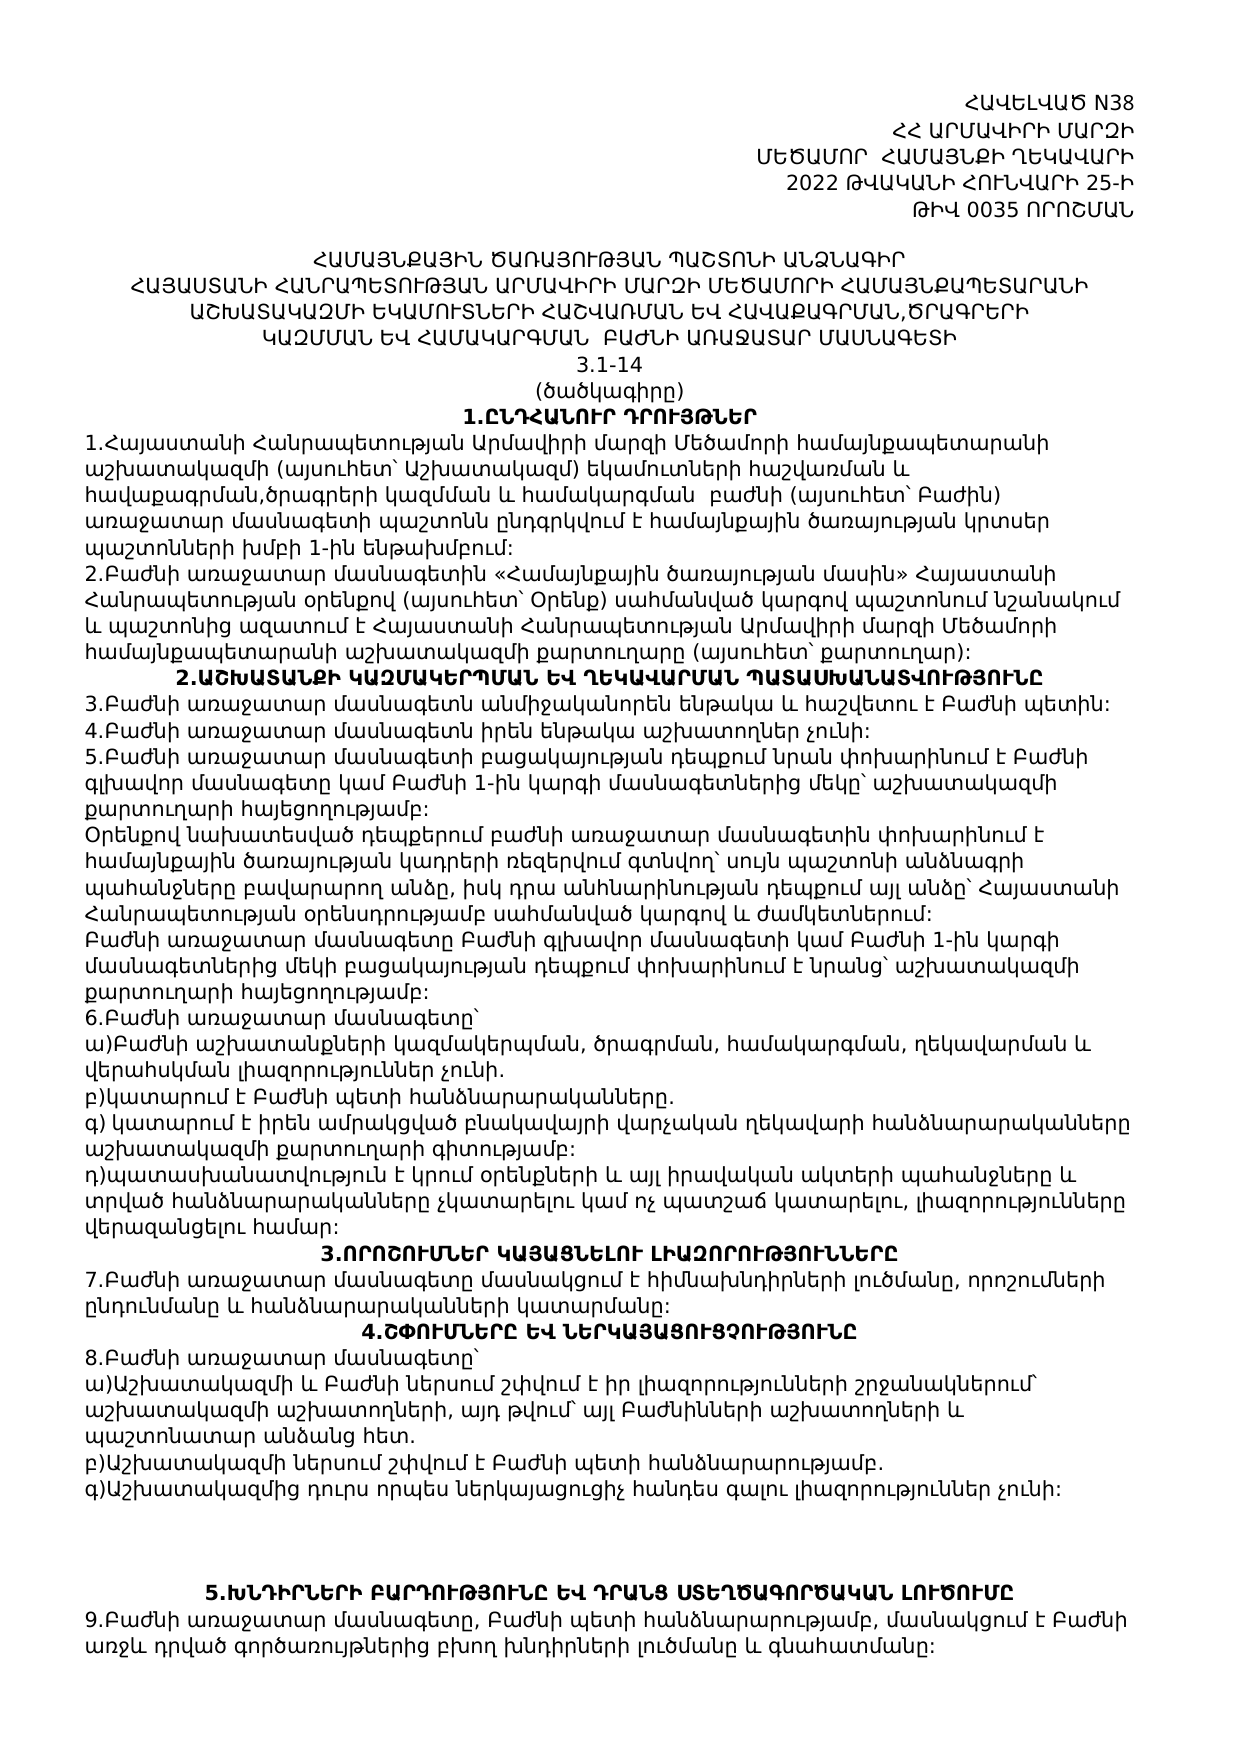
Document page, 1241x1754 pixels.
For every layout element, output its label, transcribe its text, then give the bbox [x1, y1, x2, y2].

text 5.Բաժնի առաջատար մասնագետի բացակայության դեպքում նրան փոխարինում է Բաժնի գլխավոր մասնագետը կամ Բաժնի 1-ին կարգի մասնագետներից մեկը՝ աշխատակազմի քարտուղարի հայեցողությամբ: [84, 745, 1134, 821]
text գ)Աշխատակազմից դուրս որպես ներկայացուցիչ հանդես գալու լիազորություններ չունի: [84, 1477, 1134, 1501]
text ա)Աշխատակազմի և Բաժնի ներսում շփվում է իր լիազորությունների շրջանակներում՝ աշխատակազմի աշխատողների, այդ թվում՝ այլ Բաժնինների աշխատողների և պաշտոնատար անձանց հետ. [84, 1372, 1134, 1449]
text 2.Բաժնի առաջատար մասնագետին «Համայնքային ծառայության մասին» Հայաստանի Հանրապետության օրենքով (այսուհետ՝ Օրենք) սահմանված կարգով պաշտոնում նշանակում և պաշտոնից ազատում է Հայաստանի Հանրապետության Արմավիրի մարզի Մեծամորի համայնքապետարանի աշխատակազմի քարտուղարը (այսուհետ՝ քարտուղար): [84, 562, 1134, 664]
text (ծածկագիրը) [84, 379, 1134, 403]
text ՄԵԾԱՄՈՐ ՀԱՄԱՅՆՔԻ ՂԵԿԱՎԱՐԻ [601, 145, 1134, 169]
text 3.1-14 [84, 353, 1134, 377]
text 5.ԽՆԴԻՐՆԵՐԻ ԲԱՐԴՈՒԹՅՈՒՆԸ ԵՎ ԴՐԱՆՑ ՍՏԵՂԾԱԳՈՐԾԱԿԱՆ ԼՈՒԾՈՒՄԸ [84, 1581, 1134, 1606]
text 9.Բաժնի առաջատար մասնագետը, Բաժնի պետի հանձնարարությամբ, մասնակցում է Բաժնի առջև դրված գործառույթներից բխող խնդիրների լուծմանը և գնահատմանը: [84, 1608, 1134, 1658]
text 4.Բաժնի առաջատար մասնագետն իրեն ենթակա աշխատողներ չունի: [84, 719, 1134, 743]
text Օրենքով նախատեսված դեպքերում բաժնի առաջատար մասնագետին փոխարինում է համայնքային ծառայության կադրերի ռեզերվում գտնվող՝ սույն պաշտոնի անձնագրի պահանջները բավարարող անձը, իսկ դրա անհնարինության դեպքում այլ անձը՝ Հայաստանի Հանրապետության օրենսդրությամբ սահմանված կարգով և ժամկետներում: [84, 823, 1134, 926]
text 3.Բաժնի առաջատար մասնագետն անմիջականորեն ենթակա և հաշվետու է Բաժնի պետին: [84, 692, 1134, 717]
text 6.Բաժնի առաջատար մասնագետը՝ [84, 1006, 1134, 1031]
text դ)պատասխանատվություն է կրում օրենքների և այլ իրավական ակտերի պահանջները և տրված հանձնարարականները չկատարելու կամ ոչ պատշաճ կատարելու, լիազորությունները վերազանցելու համար: [84, 1163, 1134, 1240]
text Բաժնի առաջատար մասնագետը Բաժնի գլխավոր մասնագետի կամ Բաժնի 1-ին կարգի մասնագետներից մեկի բացակայության դեպքում փոխարինում է նրանց՝ աշխատակազմի քարտուղարի հայեցողությամբ: [84, 928, 1134, 1004]
text 7.Բաժնի առաջատար մասնագետը մասնակցում է հիմնախնդիրների լուծմանը, որոշումների ընդունմանը և հանձնարարականների կատարմանը: [84, 1268, 1134, 1318]
text ՀՀ ԱՐՄԱՎԻՐԻ ՄԱՐԶԻ [601, 119, 1134, 143]
text բ)կատարում է Բաժնի պետի հանձնարարականները. [84, 1085, 1134, 1109]
text գ) կատարում է իրեն ամրակցված բնակավայրի վարչական ղեկավարի հանձնարարականները աշխատակազմի քարտուղարի գիտությամբ: [84, 1111, 1134, 1161]
text 3.ՈՐՈՇՈՒՄՆԵՐ ԿԱՅԱՑՆԵԼՈՒ ԼԻԱԶՈՐՈՒԹՅՈՒՆՆԵՐԸ [84, 1242, 1134, 1266]
text ԱՇԽԱՏԱԿԱԶՄԻ ԵԿԱՄՈՒՏՆԵՐԻ ՀԱՇՎԱՌՄԱՆ ԵՎ ՀԱՎԱՔԱԳՐՄԱՆ,ԾՐԱԳՐԵՐԻ ԿԱԶՄՄԱՆ ԵՎ ՀԱՄԱԿԱՐԳՄԱՆ ԲԱԺՆԻ ԱՌԱՋԱՏԱՐ ՄԱՍՆԱԳԵՏԻ [84, 300, 1134, 351]
text ՀԱՎԵԼՎԱԾ N38 [601, 88, 1134, 117]
text 4.ՇՓՈՒՄՆԵՐԸ ԵՎ ՆԵՐԿԱՅԱՑՈՒՑՉՈՒԹՅՈՒՆԸ [84, 1320, 1134, 1344]
text 1.Հայաստանի Հանրապետության Արմավիրի մարզի Մեծամորի համայնքապետարանի աշխատակազմի (այսուհետ՝ Աշխատակազմ) եկամուտների հաշվառման և հավաքագրման,ծրագրերի կազմման և համակարգման բաժնի (այսուհետ՝ Բաժին) առաջատար մասնագետի պաշտոնն ընդգրկվում է համայնքային ծառայության կրտսեր պաշտոնների խմբի 1-ին ենթախմբում: [84, 431, 1134, 560]
text ՀԱՅԱՍՏԱՆԻ ՀԱՆՐԱՊԵՏՈՒԹՅԱՆ ԱՐՄԱՎԻՐԻ ՄԱՐԶԻ ՄԵԾԱՄՈՐԻ ՀԱՄԱՅՆՔԱՊԵՏԱՐԱՆԻ [84, 274, 1134, 298]
text ԹԻՎ 0035 ՈՐՈՇՄԱՆ [747, 198, 1134, 222]
text 2.ԱՇԽԱՏԱՆՔԻ ԿԱԶՄԱԿԵՐՊՄԱՆ ԵՎ ՂԵԿԱՎԱՐՄԱՆ ՊԱՏԱՍԽԱՆԱՏՎՈՒԹՅՈՒՆԸ [84, 666, 1134, 691]
text 2022 ԹՎԱԿԱՆԻ ՀՈՒՆՎԱՐԻ 25-Ի [527, 171, 1134, 196]
text բ)Աշխատակազմի ներսում շփվում է Բաժնի պետի հանձնարարությամբ. [84, 1451, 1134, 1475]
text ՀԱՄԱՅՆՔԱՅԻՆ ԾԱՌԱՅՈՒԹՅԱՆ ՊԱՇՏՈՆԻ ԱՆՁՆԱԳԻՐ [84, 248, 1134, 272]
text 1.ԸՆԴՀԱՆՈՒՐ ԴՐՈՒՅԹՆԵՐ [84, 405, 1134, 429]
text 8.Բաժնի առաջատար մասնագետը՝ [84, 1346, 1134, 1370]
text ա)Բաժնի աշխատանքների կազմակերպման, ծրագրման, համակարգման, ղեկավարման և վերահսկման լիազորություններ չունի. [84, 1032, 1134, 1083]
